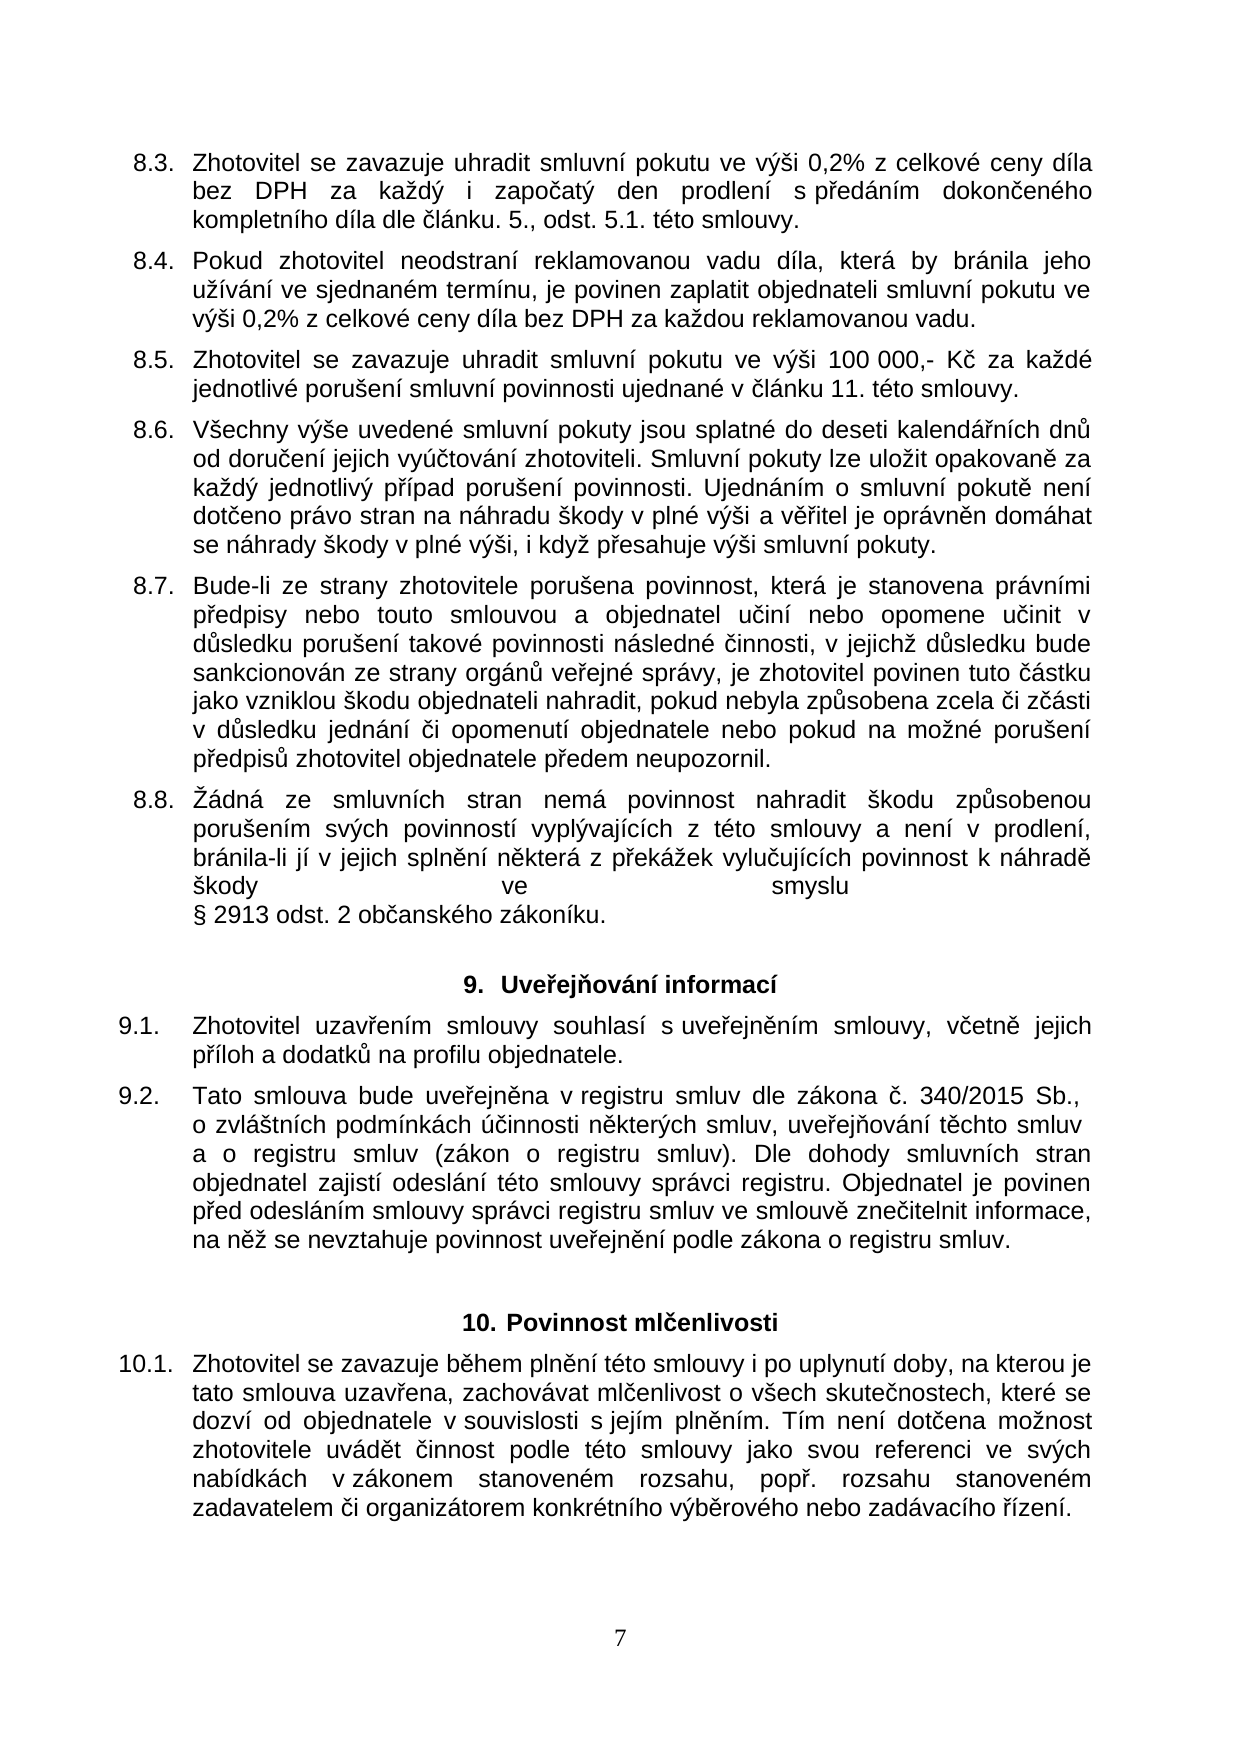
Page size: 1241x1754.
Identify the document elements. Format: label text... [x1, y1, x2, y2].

list Zhotovitel se zavazuje uhradit smluvní pokutu ve výši 0,2% z celkové ceny díla bez DPH za každý i započatý den prodlení s předáním dokončeného kompletního díla dle článku. 5., odst. 5.1. této smlouvy. [133, 148, 1093, 234]
list Povinnost mlčenlivosti [148, 1308, 1093, 1336]
list Tato smlouva bude uveřejněna v registru smluv dle zákona č. 340/2015 Sb., o zvláštních podmínkách účinnosti některých smluv, uveřejňování těchto smluv a o registru smluv (zákon o registru smluv). Dle dohody smluvních stran objednatel zajistí odeslání této smlouvy správci registru. Objednatel je povinen před odesláním smlouvy správci registru smluv ve smlouvě znečitelnit informace, na něž se nevztahuje povinnost uveřejnění podle zákona o registru smluv. [118, 1081, 1093, 1254]
list Uveřejňování informací [148, 970, 1093, 999]
list Zhotovitel uzavřením smlouvy souhlasí s uveřejněním smlouvy, včetně jejich příloh a dodatků na profilu objednatele. [118, 1011, 1093, 1069]
list Pokud zhotovitel neodstraní reklamovanou vadu díla, která by bránila jeho užívání ve sjednaném termínu, je povinen zaplatit objednateli smluvní pokutu ve výši 0,2% z celkové ceny díla bez DPH za každou reklamovanou vadu. [133, 246, 1093, 333]
list Zhotovitel se zavazuje během plnění této smlouvy i po uplynutí doby, na kterou je tato smlouva uzavřena, zachovávat mlčenlivost o všech skutečnostech, které se dozví od objednatele v souvislosti s jejím plněním. Tím není dotčena možnost zhotovitele uvádět činnost podle této smlouvy jako svou referenci ve svých nabídkách v zákonem stanoveném rozsahu, popř. rozsahu stanoveném zadavatelem či organizátorem konkrétního výběrového nebo zadávacího řízení. [118, 1349, 1093, 1521]
list Bude-li ze strany zhotovitele porušena povinnost, která je stanovena právními předpisy nebo touto smlouvou a objednatel učiní nebo opomene učinit v důsledku porušení takové povinnosti následné činnosti, v jejichž důsledku bude sankcionován ze strany orgánů veřejné správy, je zhotovitel povinen tuto částku jako vzniklou škodu objednateli nahradit, pokud nebyla způsobena zcela či zčásti v důsledku jednání či opomenutí objednatele nebo pokud na možné porušení předpisů zhotovitel objednatele předem neupozornil. [133, 571, 1093, 773]
list Všechny výše uvedené smluvní pokuty jsou splatné do deseti kalendářních dnů od doručení jejich vyúčtování zhotoviteli. Smluvní pokuty lze uložit opakovaně za každý jednotlivý případ porušení povinnosti. Ujednáním o smluvní pokutě není dotčeno právo stran na náhradu škody v plné výši a věřitel je oprávněn domáhat se náhrady škody v plné výši, i když přesahuje výši smluvní pokuty. [133, 415, 1093, 559]
list Žádná ze smluvních stran nemá povinnost nahradit škodu způsobenou porušením svých povinností vyplývajících z této smlouvy a není v prodlení, bránila-li jí v jejich splnění některá z překážek vylučujících povinnost k náhradě škody ve smyslu § 2913 odst. 2 občanského zákoníku. [133, 785, 1093, 929]
list Zhotovitel se zavazuje uhradit smluvní pokutu ve výši 100 000,- Kč za každé jednotlivé porušení smluvní povinnosti ujednané v článku 11. této smlouvy. [133, 345, 1093, 403]
